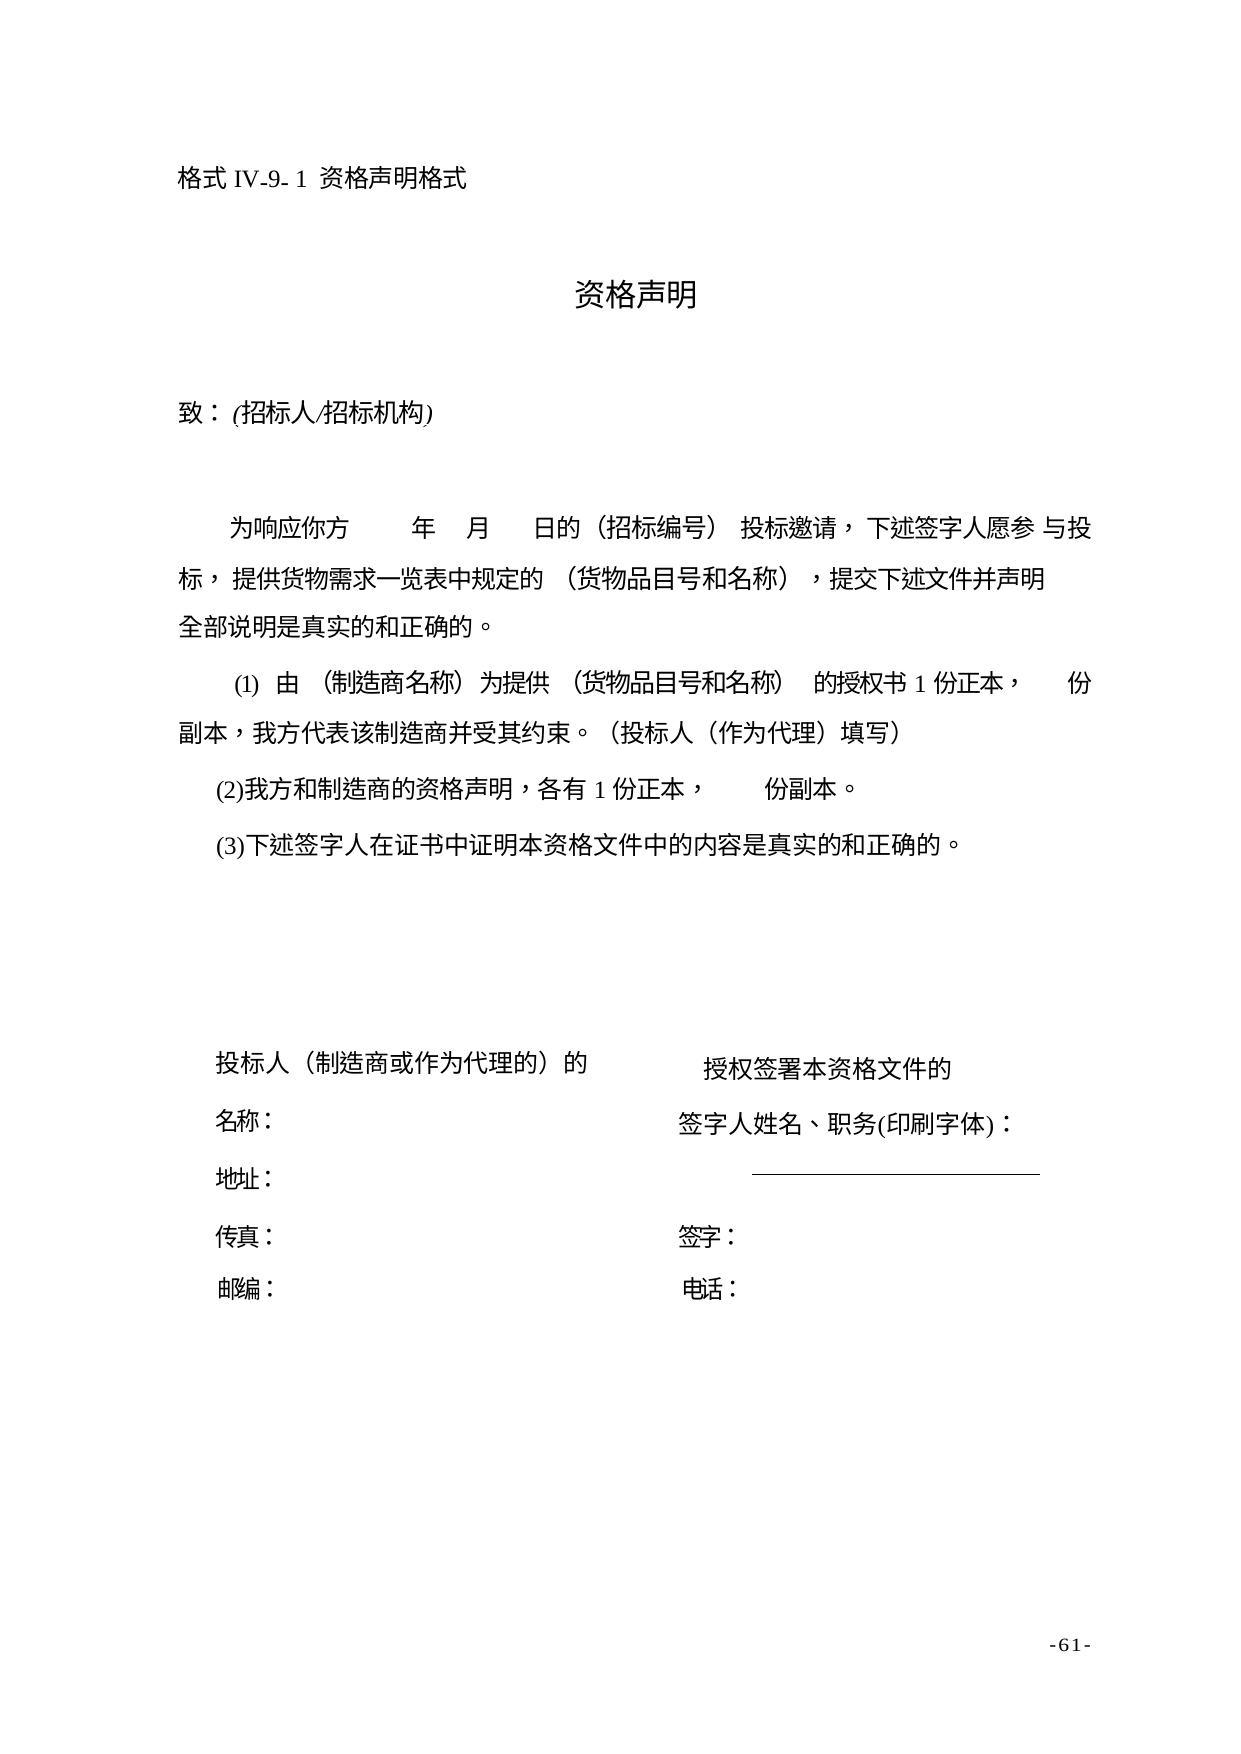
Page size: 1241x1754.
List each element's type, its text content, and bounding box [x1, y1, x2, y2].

text 致： (招标人/招标机构) [178, 398, 1093, 428]
text 全部说明是真实的和正确的。 [178, 612, 1093, 643]
text 资格声明 [574, 275, 1093, 314]
text 格式 IV-9- 1 资格声明格式 [177, 165, 1093, 193]
text 为响应你方 年 月 日的（招标编号） 投标邀请， 下述签字人愿参 与投标， 提供货物需求一览表中规定的 （货物品目号和名称），提交下述文件并声明 [179, 509, 1093, 596]
text 副本，我方代表该制造商并受其约束。（投标人（作为代理）填写） [179, 718, 1093, 748]
text 签字人姓名、职务(印刷字体)： [678, 1110, 1093, 1140]
text 电话： [681, 1277, 1093, 1303]
text 投标人（制造商或作为代理的）的 名称： 地址： 传真： [216, 1046, 588, 1254]
text 授权签署本资格文件的 [703, 1053, 1093, 1084]
text 邮编： [218, 1277, 668, 1303]
text 签字： [678, 1221, 1093, 1252]
text (1) 由 （制造商名称）为提供 （货物品目号和名称） 的授权书 1 份正本， 份 [177, 668, 1093, 698]
text (2)我方和制造商的资格声明，各有 1 份正本， 份副本。 [216, 774, 1093, 804]
text (3)下述签字人在证书中证明本资格文件中的内容是真实的和正确的。 [216, 831, 1093, 861]
